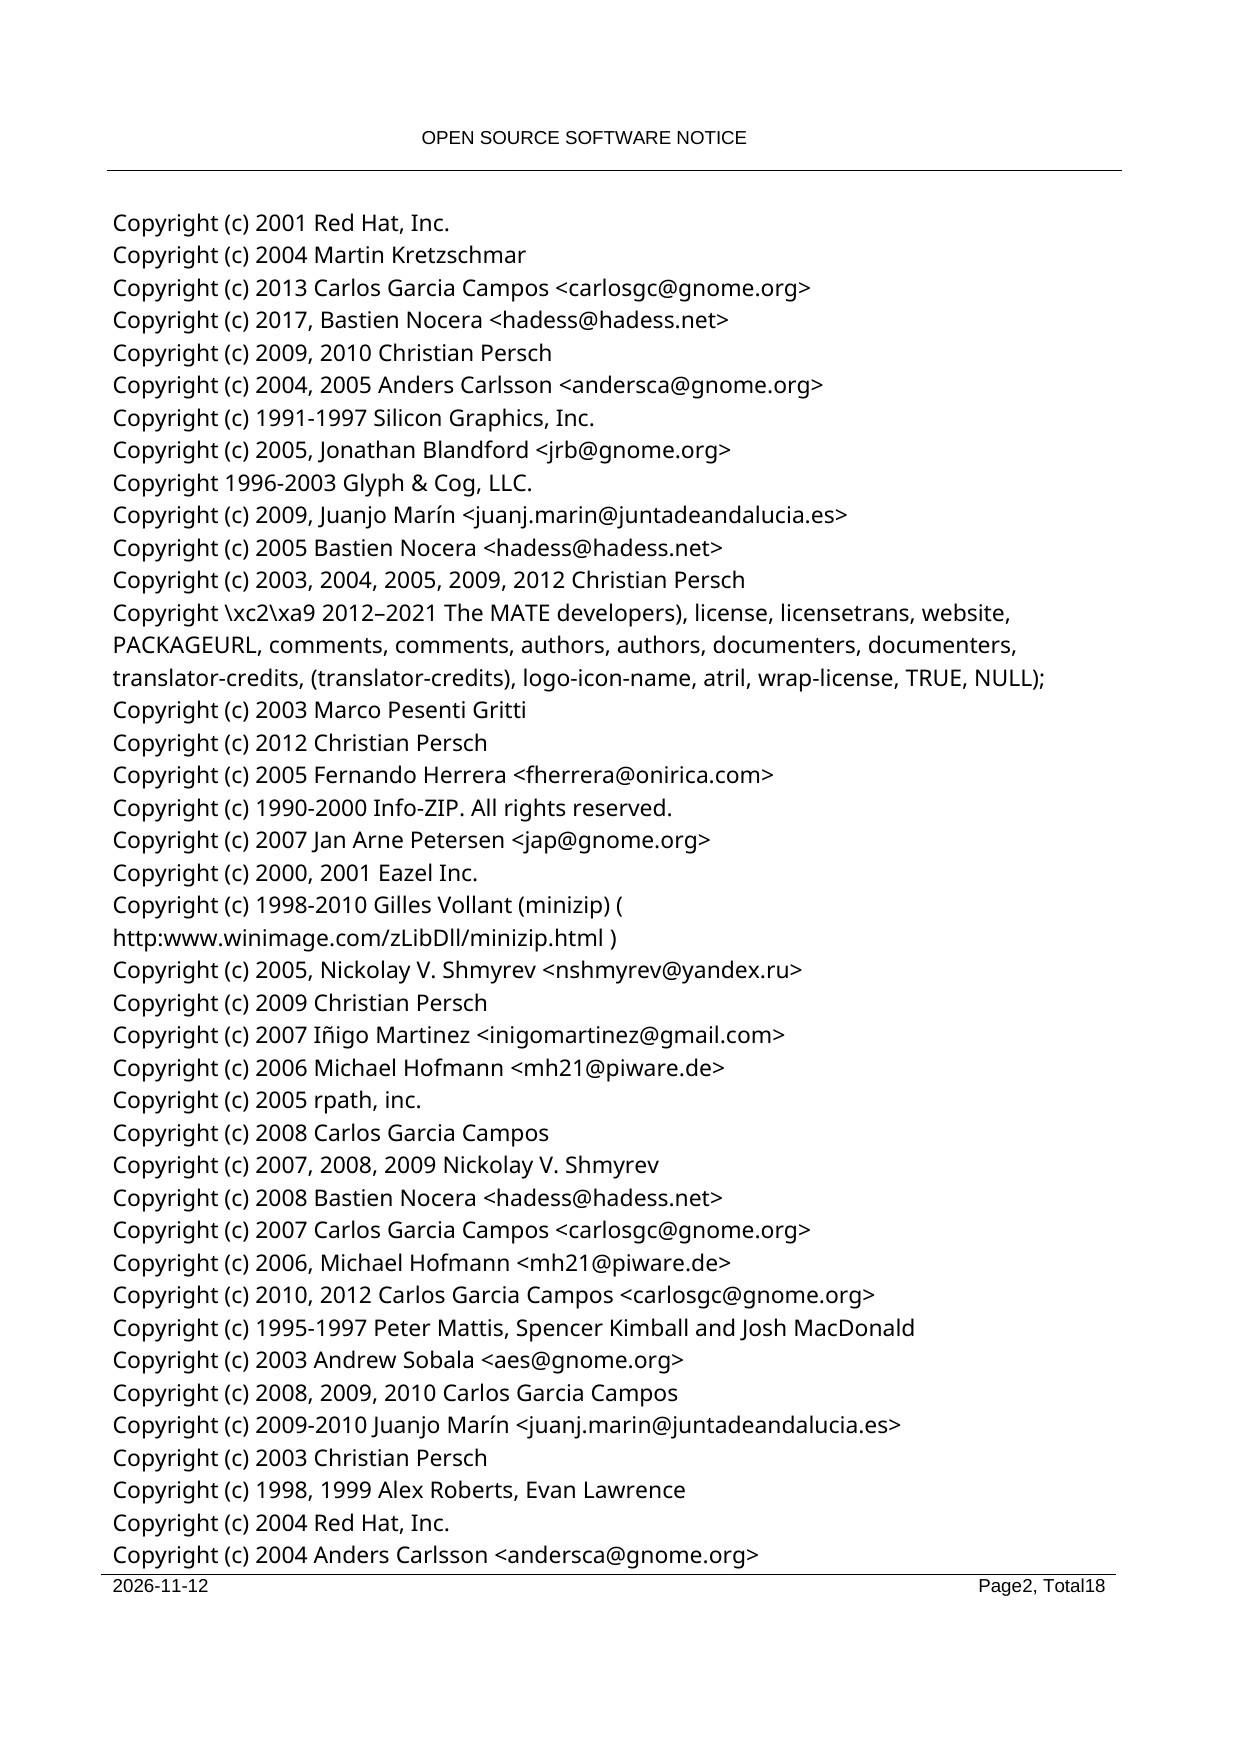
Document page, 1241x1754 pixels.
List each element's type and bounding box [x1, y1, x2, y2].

text [112, 206, 1128, 1571]
